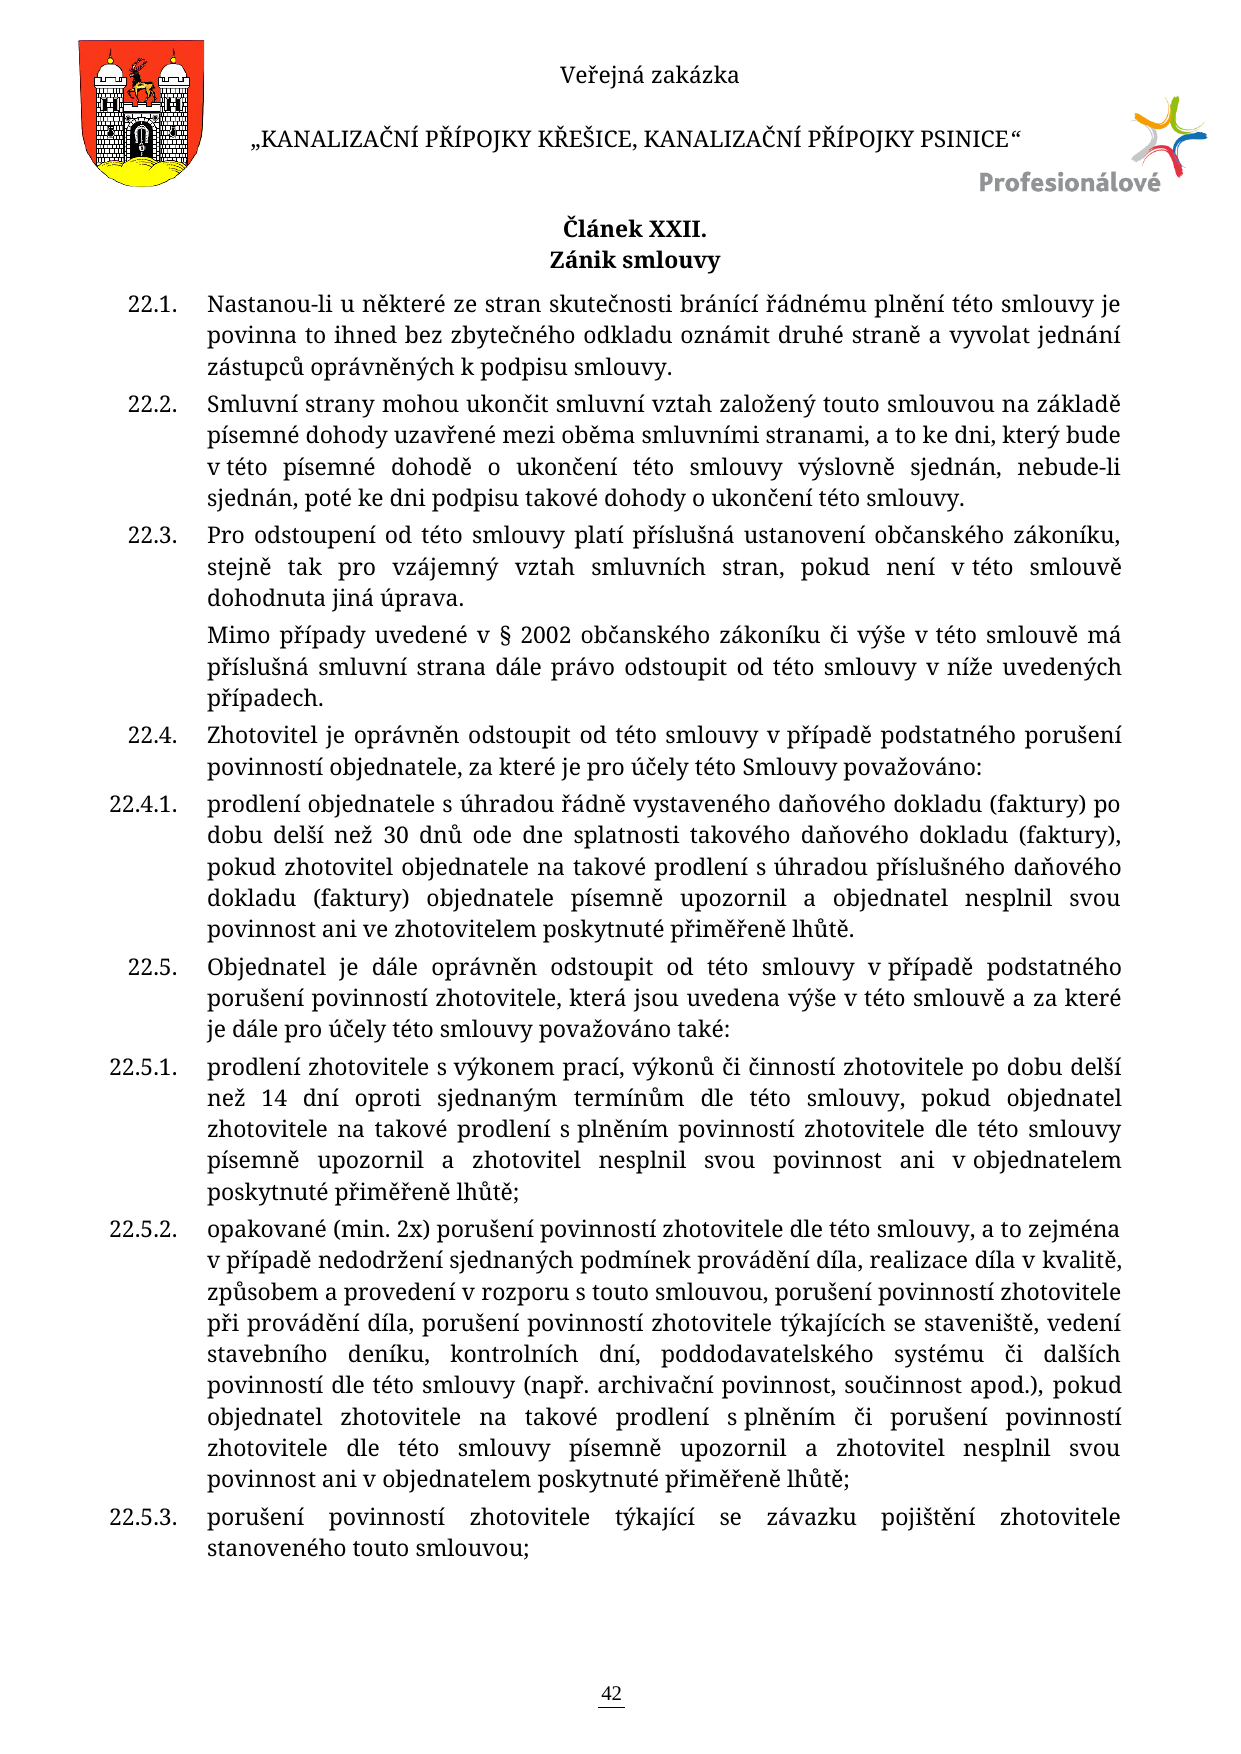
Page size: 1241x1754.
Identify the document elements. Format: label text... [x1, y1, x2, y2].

list prodlení objednatele s úhradou řádně vystaveného daňového dokladu (faktury) po dobu delší než 30 dnů ode dne splatnosti takového daňového dokladu (faktury), pokud zhotovitel objednatele na takové prodlení s úhradou příslušného daňového dokladu (faktury) objednatele písemně upozornil a objednatel nesplnil svou povinnost ani ve zhotovitelem poskytnuté přiměřeně lhůtě. [177, 788, 1122, 944]
list Mimo případy uvedené v § 2002 občanského zákoníku či výše v této smlouvě má příslušná smluvní strana dále právo odstoupit od této smlouvy v níže uvedených případech. [207, 619, 1122, 713]
list Smluvní strany mohou ukončit smluvní vztah založený touto smlouvou na základě písemné dohody uzavřené mezi oběma smluvními stranami, a to ke dni, který bude v této písemné dohodě o ukončení této smlouvy výslovně sjednán, nebude-li sjednán, poté ke dni podpisu takové dohody o ukončení této smlouvy. [177, 388, 1122, 513]
list Pro odstoupení od této smlouvy platí příslušná ustanovení občanského zákoníku, stejně tak pro vzájemný vztah smluvních stran, pokud není v této smlouvě dohodnuta jiná úprava. [177, 519, 1122, 613]
list Objednatel je dále oprávněn odstoupit od této smlouvy v případě podstatného porušení povinností zhotovitele, která jsou uvedena výše v této smlouvě a za které je dále pro účely této smlouvy považováno také: [177, 951, 1122, 1044]
list Nastanou-li u některé ze stran skutečnosti bránící řádnému plnění této smlouvy je povinna to ihned bez zbytečného odkladu oznámit druhé straně a vyvolat jednání zástupců oprávněných k podpisu smlouvy. [177, 288, 1122, 382]
picture [78, 40, 205, 187]
list opakované (min. 2x) porušení povinností zhotovitele dle této smlouvy, a to zejména v případě nedodržení sjednaných podmínek provádění díla, realizace díla v kvalitě, způsobem a provedení v rozporu s touto smlouvou, porušení povinností zhotovitele při provádění díla, porušení povinností zhotovitele týkajících se staveniště, vedení stavebního deníku, kontrolních dní, poddodavatelského systému či dalších povinností dle této smlouvy (např. archivační povinnost, součinnost apod.), pokud objednatel zhotovitele na takové prodlení s plněním či porušení povinností zhotovitele dle této smlouvy písemně upozornil a zhotovitel nesplnil svou povinnost ani v objednatelem poskytnuté přiměřeně lhůtě; [177, 1213, 1122, 1494]
list prodlení zhotovitele s výkonem prací, výkonů či činností zhotovitele po dobu delší než 14 dní oproti sjednaným termínům dle této smlouvy, pokud objednatel zhotovitele na takové prodlení s plněním povinností zhotovitele dle této smlouvy písemně upozornil a zhotovitel nesplnil svou povinnost ani v objednatelem poskytnuté přiměřeně lhůtě; [177, 1051, 1122, 1207]
list porušení povinností zhotovitele týkající se závazku pojištění zhotovitele stanoveného touto smlouvou; [177, 1501, 1122, 1563]
subtitle Zánik smlouvy [148, 244, 1122, 276]
list Zhotovitel je oprávněn odstoupit od této smlouvy v případě podstatného porušení povinností objednatele, za které je pro účely této Smlouvy považováno: [177, 719, 1122, 782]
subtitle Článek XXII. [148, 213, 1122, 244]
picture [962, 82, 1220, 212]
